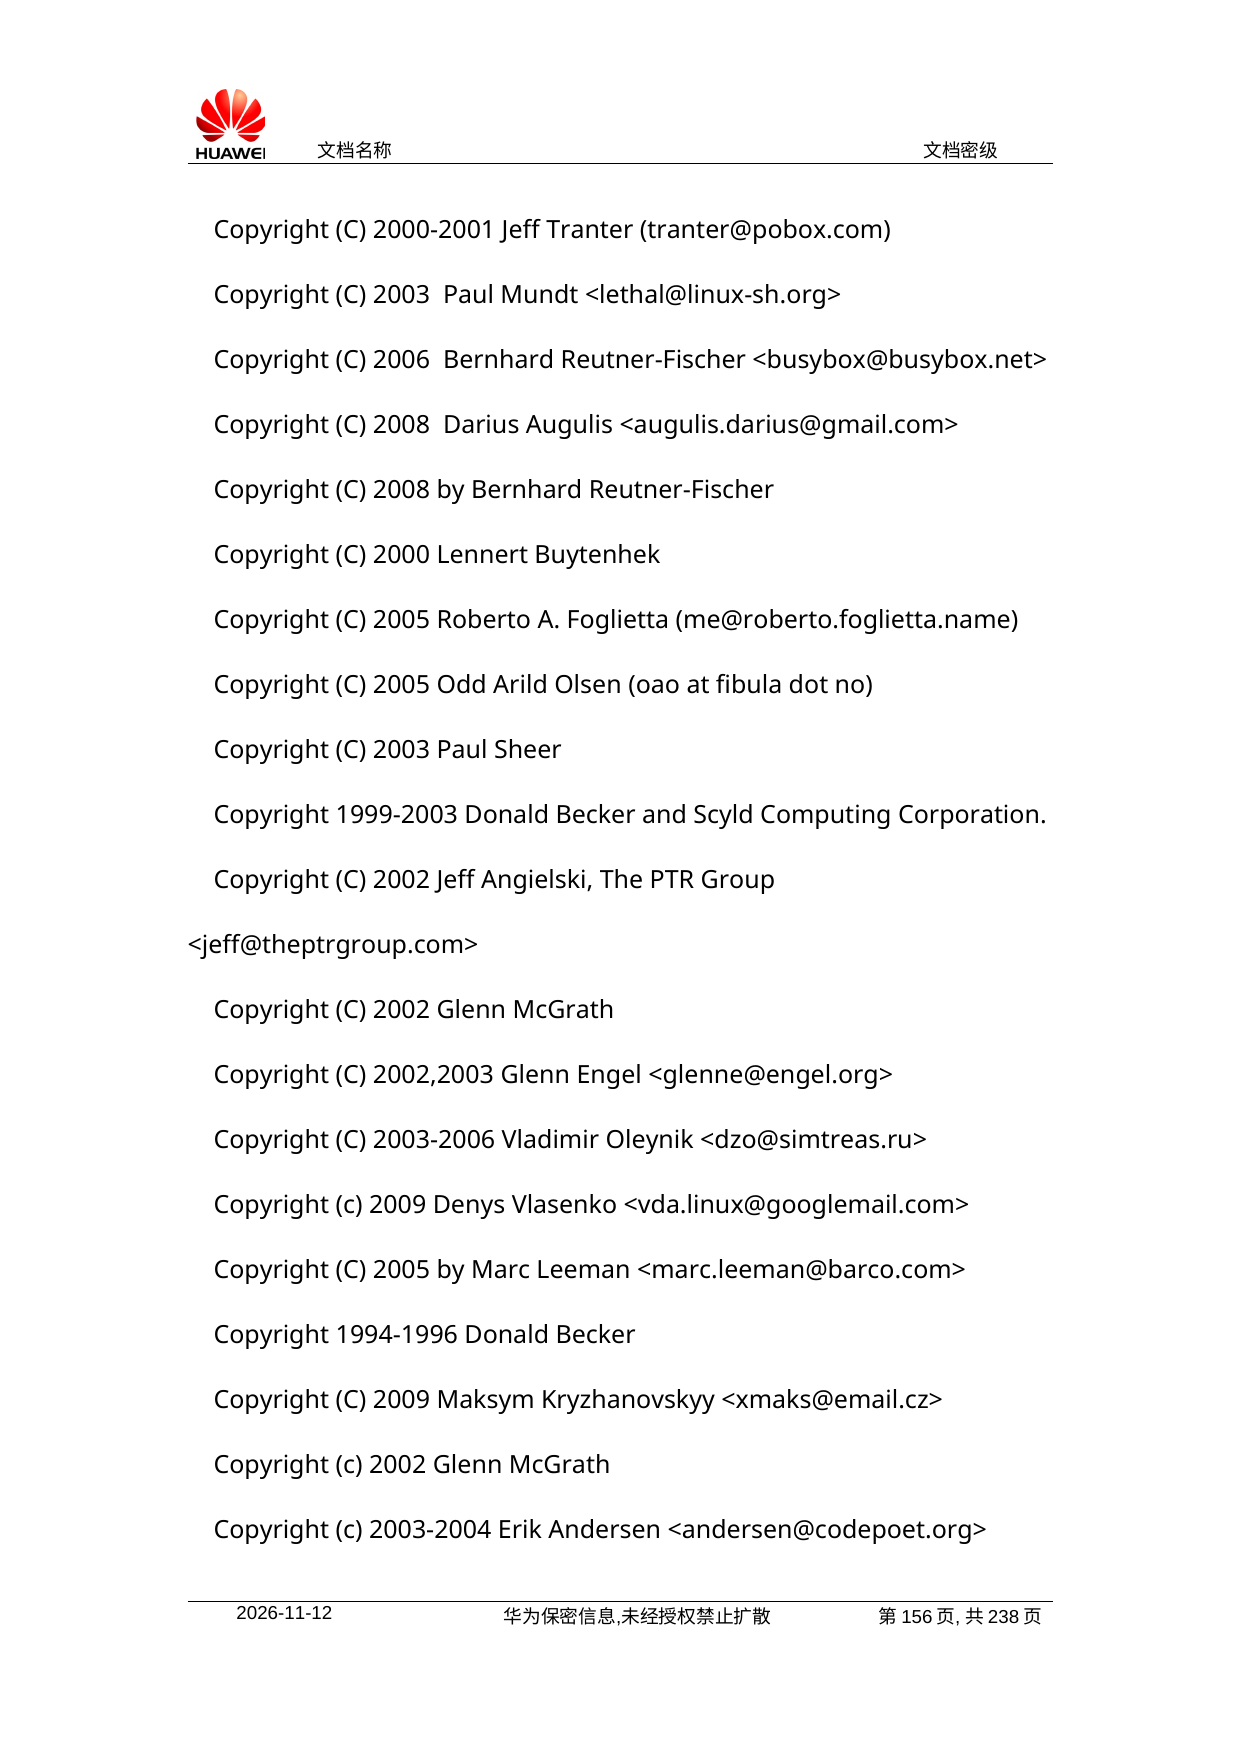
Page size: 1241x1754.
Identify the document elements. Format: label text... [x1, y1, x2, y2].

text Copyright (c) 2009 Denys Vlasenko <vda.linux@googlemail.com> [187, 1171, 1053, 1236]
text Copyright (C) 2002 Glenn McGrath [187, 976, 1053, 1041]
text Copyright (C) 2003 Paul Mundt <lethal@linux-sh.org> [187, 261, 1053, 326]
picture [196, 89, 265, 159]
text Copyright 1999-2003 Donald Becker and Scyld Computing Corporation. [187, 781, 1053, 846]
text Copyright (C) 2005 Roberto A. Foglietta (me@roberto.foglietta.name) [187, 586, 1053, 651]
text Copyright (C) 2009 Maksym Kryzhanovskyy <xmaks@email.cz> [187, 1366, 1053, 1431]
text Copyright (C) 2008 Darius Augulis <augulis.darius@gmail.com> [187, 391, 1053, 456]
text Copyright (C) 2003-2006 Vladimir Oleynik <dzo@simtreas.ru> [187, 1106, 1053, 1171]
text Copyright (C) 2006 Bernhard Reutner-Fischer <busybox@busybox.net> [187, 326, 1053, 391]
text Copyright (C) 2003 Paul Sheer [187, 716, 1053, 781]
text Copyright (c) 2002 Glenn McGrath [187, 1431, 1053, 1496]
text Copyright (c) 2003-2004 Erik Andersen <andersen@codepoet.org> [187, 1496, 1053, 1561]
text Copyright (C) 2005 by Marc Leeman <marc.leeman@barco.com> [187, 1236, 1053, 1301]
text Copyright (C) 2000-2001 Jeff Tranter (tranter@pobox.com) [187, 196, 1053, 261]
text Copyright (C) 2005 Odd Arild Olsen (oao at fibula dot no) [187, 651, 1053, 716]
text Copyright (C) 2008 by Bernhard Reutner-Fischer [187, 456, 1053, 521]
text Copyright (C) 2002,2003 Glenn Engel <glenne@engel.org> [187, 1041, 1053, 1106]
text Copyright (C) 2000 Lennert Buytenhek [187, 521, 1053, 586]
text Copyright 1994-1996 Donald Becker [187, 1301, 1053, 1366]
text Copyright (C) 2002 Jeff Angielski, The PTR Group <jeff@theptrgroup.com> [187, 846, 1053, 976]
